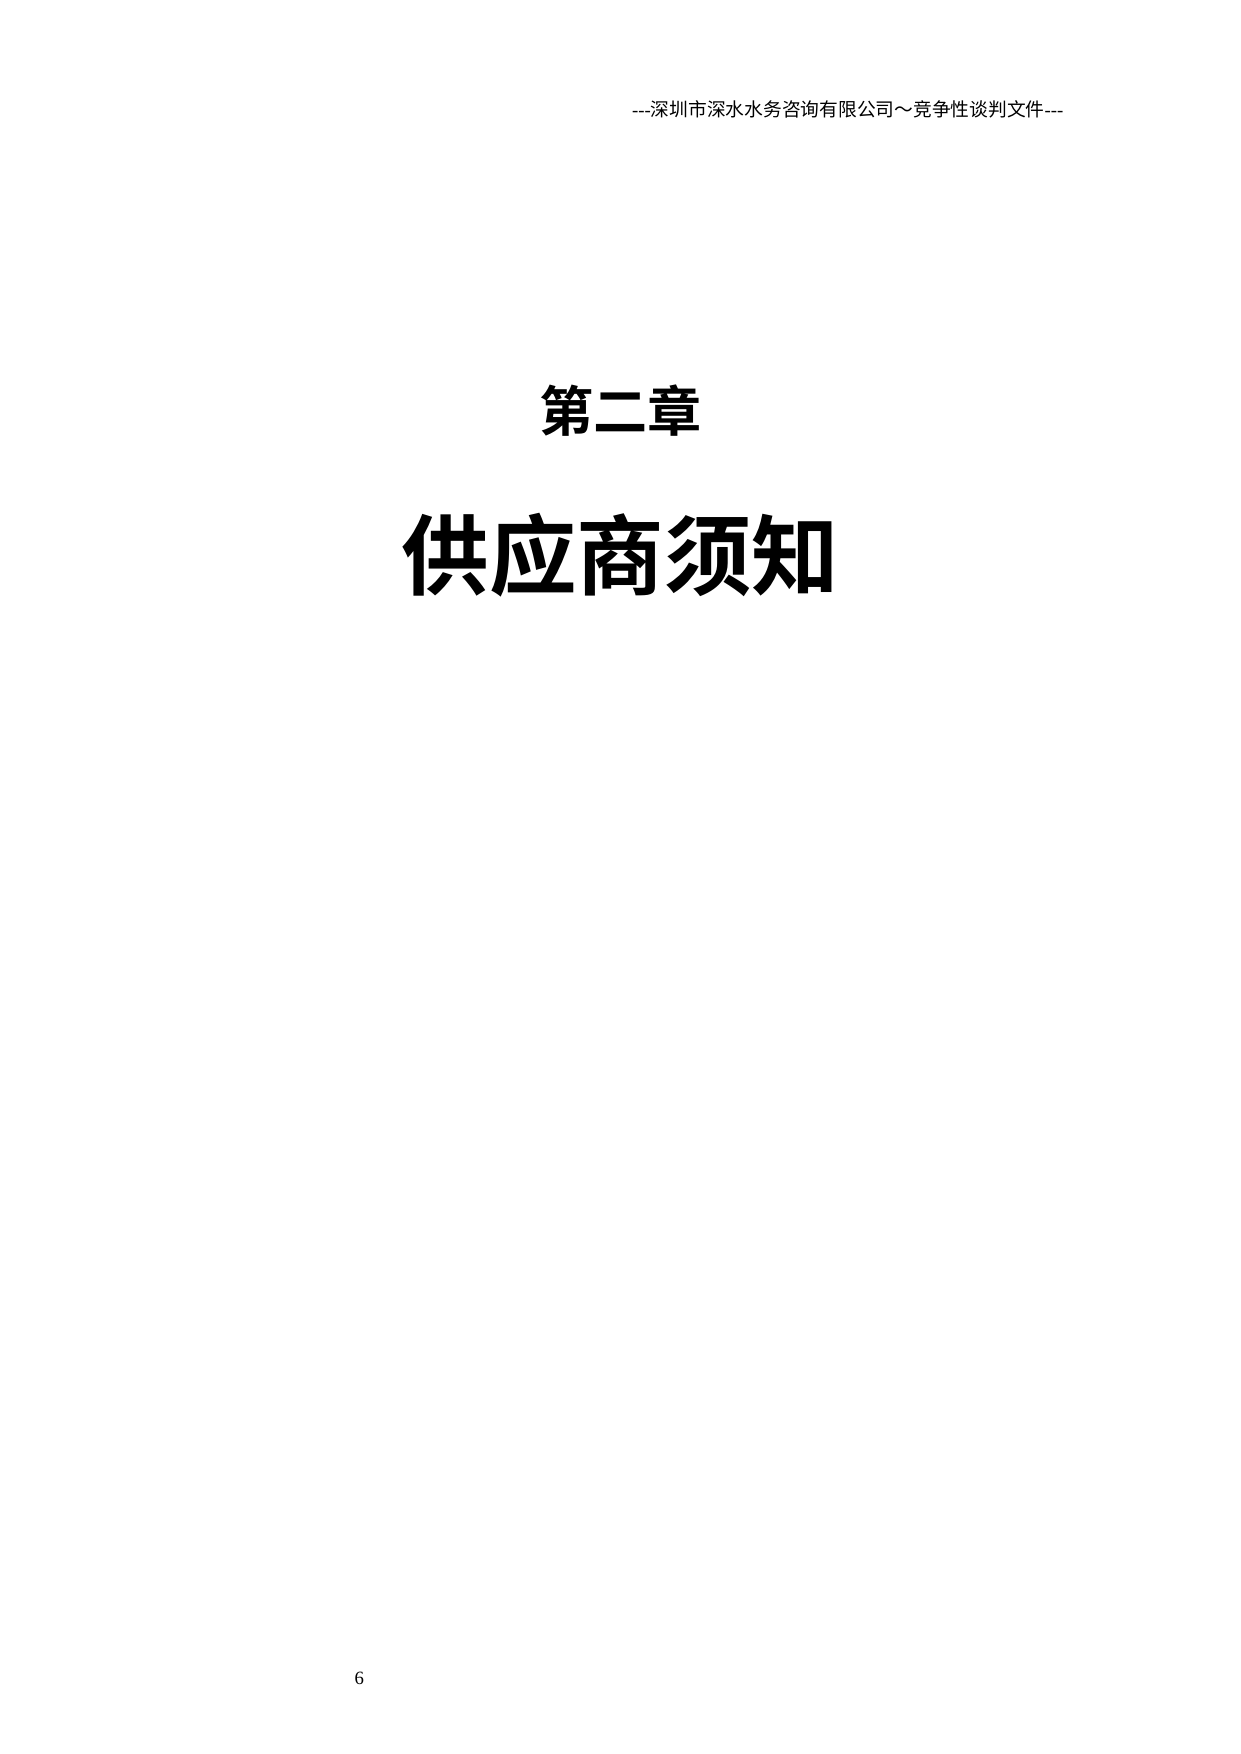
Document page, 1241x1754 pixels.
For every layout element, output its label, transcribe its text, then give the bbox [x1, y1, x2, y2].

text 第二章 [177, 369, 1063, 447]
text 供应商须知 [177, 487, 1063, 613]
